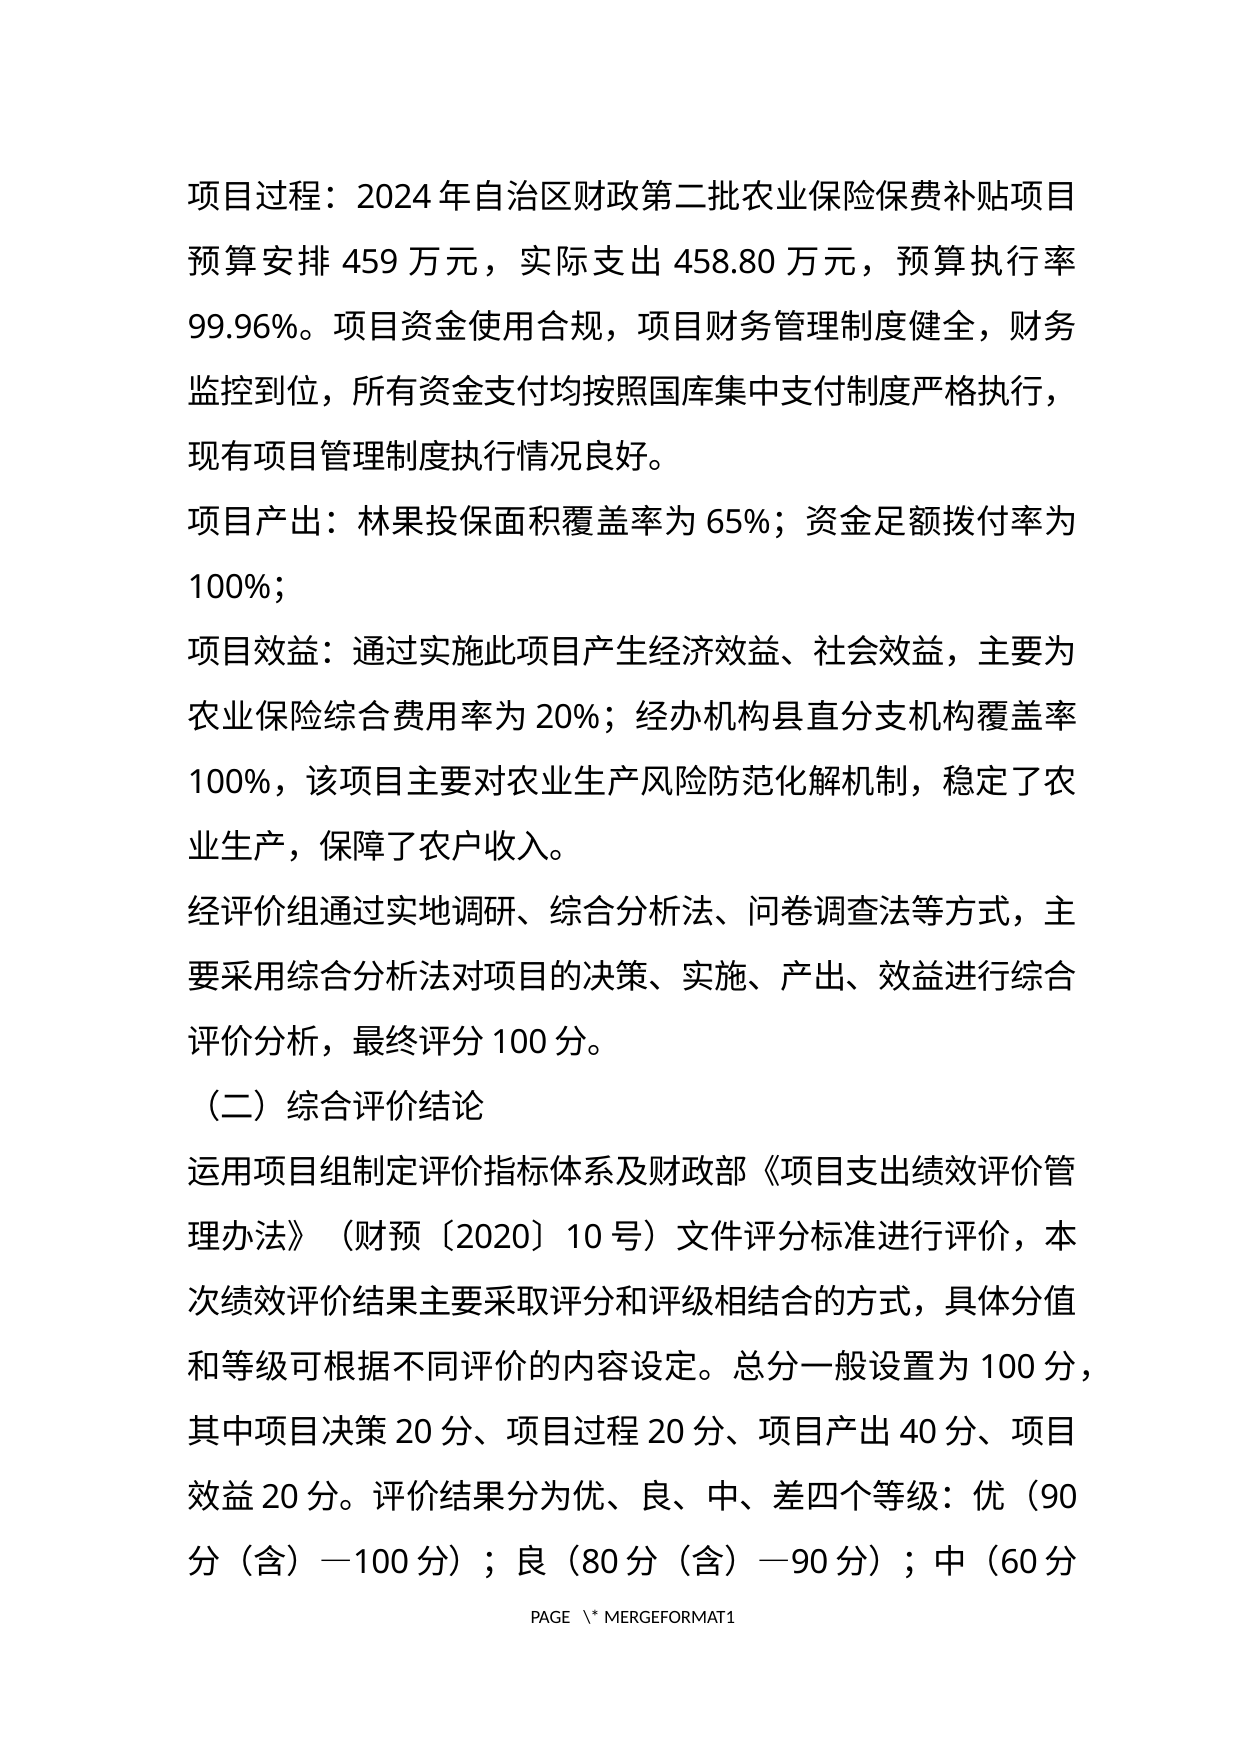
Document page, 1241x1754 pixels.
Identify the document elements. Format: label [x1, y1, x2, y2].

text [187, 162, 1078, 1592]
